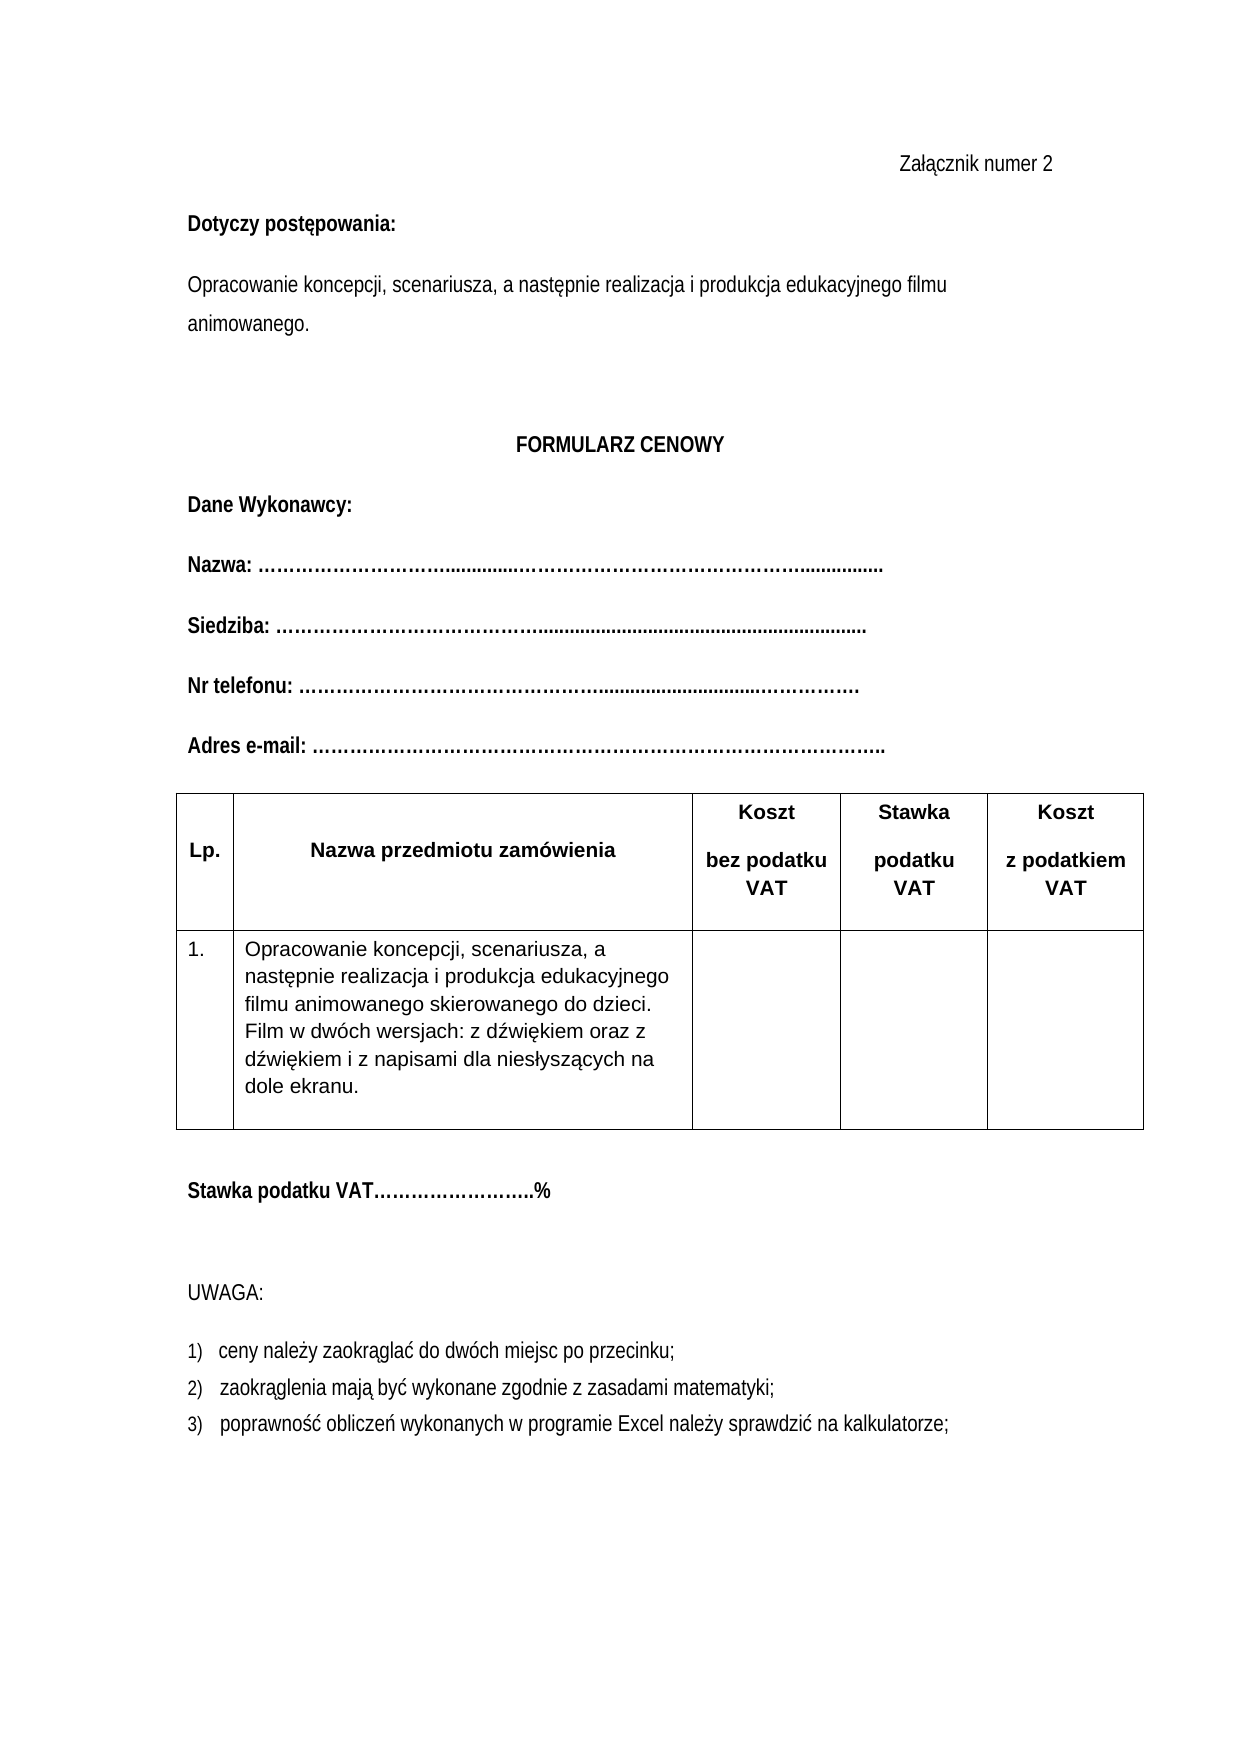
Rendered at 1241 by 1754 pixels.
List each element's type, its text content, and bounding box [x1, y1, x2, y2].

text Opracowanie koncepcji, scenariusza, a następnie realizacja i produkcja edukacyjnego filmu animowanego. [187, 271, 1053, 336]
table_cell [693, 931, 840, 1128]
table_header Koszt z podatkiem VAT [988, 794, 1143, 930]
text Załącznik numer 2 [187, 150, 1053, 176]
text Nazwa: …………………………..............………………………………………................ [187, 551, 1053, 578]
table_cell 1. [177, 931, 233, 1128]
table_header Stawka podatku VAT [841, 794, 987, 930]
table_header Lp. [177, 794, 233, 930]
text Adres e-mail: ……………………………………………………………………………….. [187, 732, 1053, 759]
list zaokrąglenia mają być wykonane zgodnie z zasadami matematyki; [187, 1366, 1053, 1403]
table_header Koszt bez podatku VAT [693, 794, 840, 930]
table_cell [988, 931, 1143, 1128]
text UWAGA: [187, 1279, 1053, 1305]
list poprawność obliczeń wykonanych w programie Excel należy sprawdzić na kalkulatorze; [187, 1403, 1053, 1439]
text Dotyczy postępowania: [187, 210, 1053, 237]
table_header Nazwa przedmiotu zamówienia [234, 794, 692, 930]
text Siedziba: ……………………………………............................................................... [187, 612, 1053, 638]
text Stawka podatku VAT……………………..% [187, 1177, 1053, 1203]
table_cell Opracowanie koncepcji, scenariusza, a następnie realizacja i produkcja edukacyjnego filmu animowanego skierowanego do dzieci. Film w dwóch wersjach: z dźwiękiem oraz z dźwiękiem i z napisami dla niesłyszących na dole ekranu. [234, 931, 692, 1128]
text Dane Wykonawcy: [187, 491, 1053, 517]
list ceny należy zaokrąglać do dwóch miejsc po przecinku; [187, 1330, 1053, 1366]
text FORMULARZ CENOWY [187, 431, 1053, 457]
text Nr telefonu: …………………………………………...............................……………. [187, 672, 1053, 698]
table_cell [841, 931, 987, 1128]
